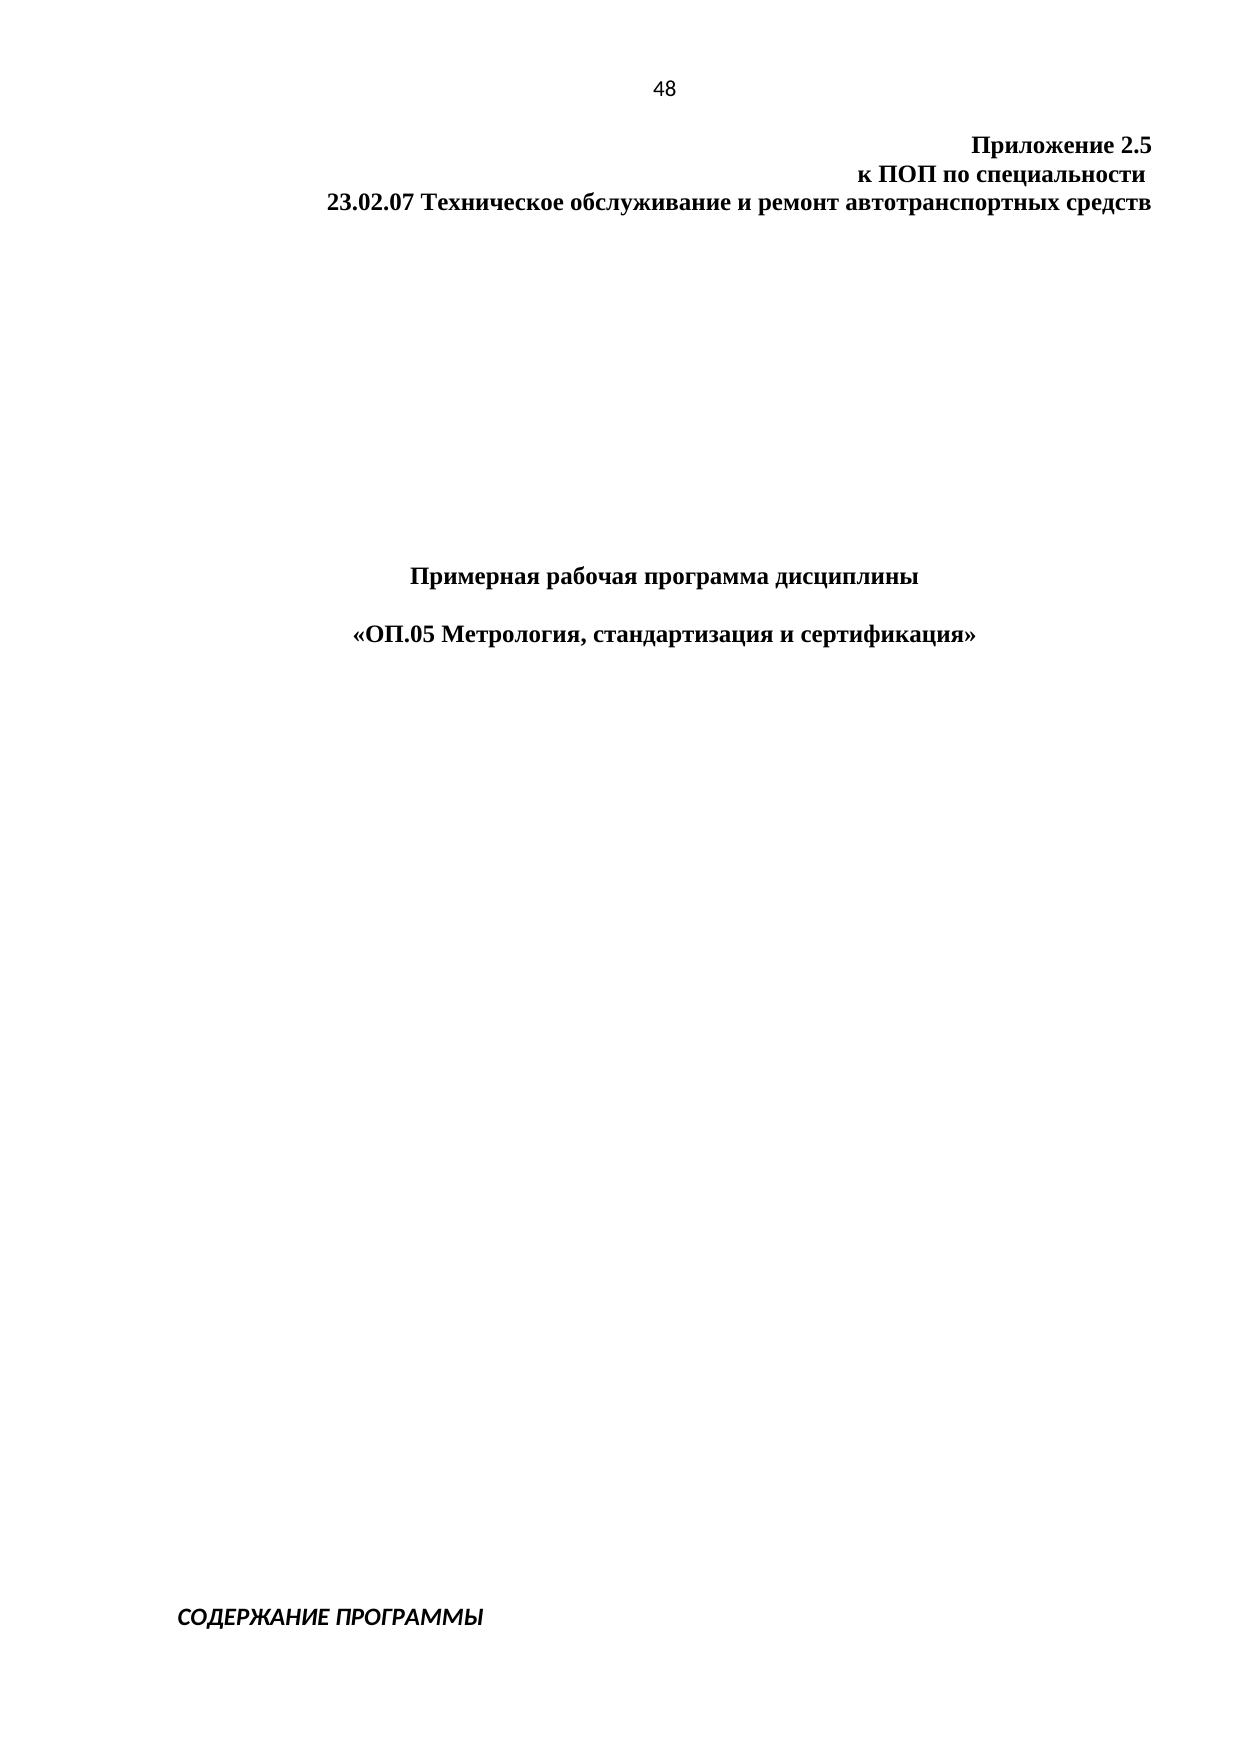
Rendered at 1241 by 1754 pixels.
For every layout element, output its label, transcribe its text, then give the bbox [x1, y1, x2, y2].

subtitle «ОП.05 Метрология, стандартизация и сертификация» [177, 619, 1152, 648]
text к ПОП по специальности 23.02.07 Техническое обслуживание и ремонт автотранспортных средств [177, 159, 1152, 216]
text Приложение 2.5 [177, 130, 1152, 159]
text Примерная рабочая программа дисциплины [177, 561, 1152, 590]
text СОДЕРЖАНИЕ ПРОГРАММЫ [177, 1601, 1152, 1631]
